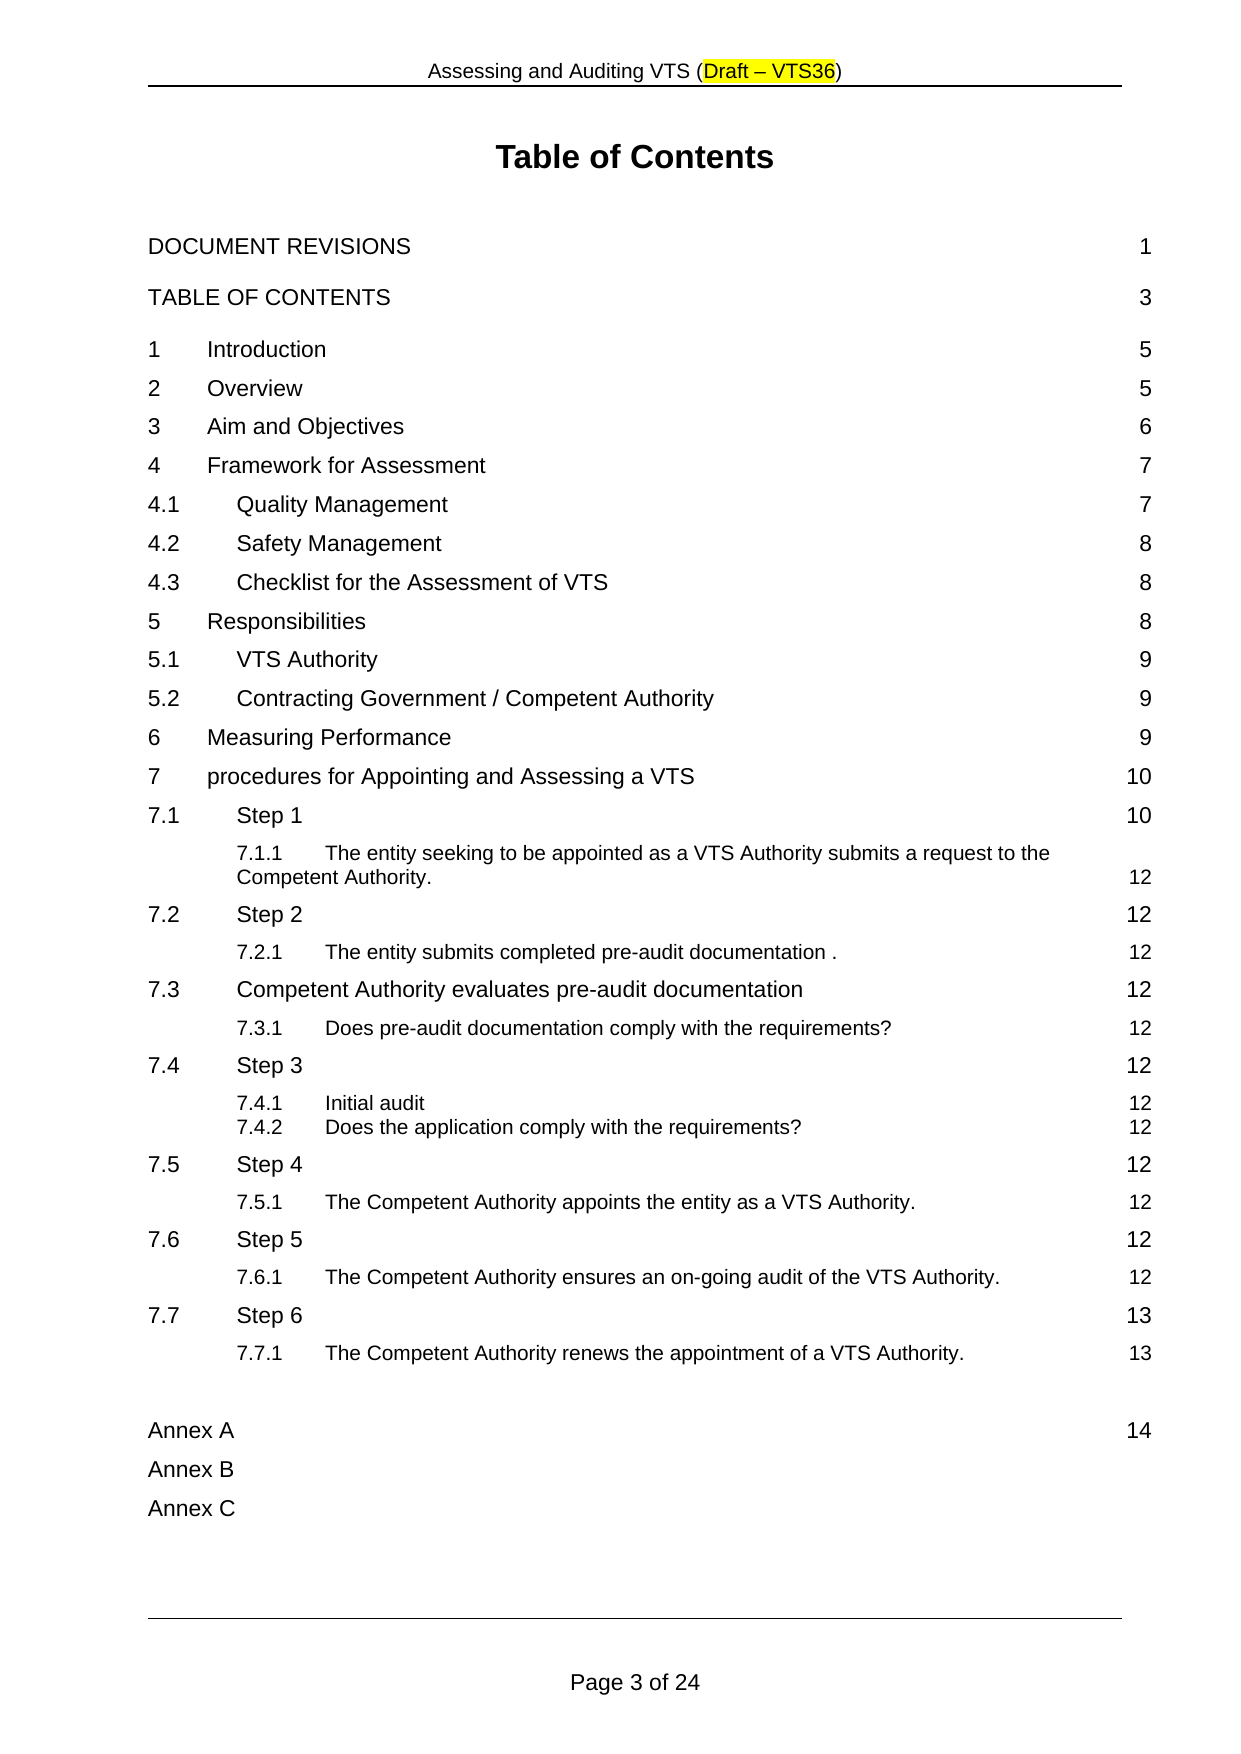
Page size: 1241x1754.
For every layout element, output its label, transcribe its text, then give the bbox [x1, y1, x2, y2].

text 7.4 Step 3 [148, 1052, 1122, 1078]
text 7.4.1 Initial audit [236, 1091, 1122, 1114]
text 6 Measuring Performance [148, 724, 1122, 751]
text 4.3 Checklist for the Assessment of VTS [148, 569, 1122, 595]
text 5 Responsibilities [148, 608, 1122, 634]
text 4 Framework for Assessment [148, 452, 1122, 478]
text 2 Overview [148, 374, 1122, 401]
text 7.5 Step 4 [148, 1151, 1122, 1177]
text 7.7.1 The Competent Authority renews the appointment of a VTS Authority. [236, 1341, 1122, 1364]
text 7.6.1 The Competent Authority ensures an on-going audit of the VTS Authority. [236, 1265, 1122, 1289]
text 7 procedures for Appointing an Assessing a VTS [148, 763, 1122, 789]
text 1 Introduction [148, 336, 1122, 362]
text 4.1 Quality Management [148, 491, 1122, 517]
text 7.5.1 The Competent Authority appoints the entity as a VTS Authority. [236, 1190, 1122, 1214]
text 7.6 Step 5 [148, 1226, 1122, 1253]
text Annex A [148, 1417, 1122, 1444]
text 7.3 Competent Authority evaluates pre-audit documentation [148, 976, 1122, 1003]
text 3 Aim and Objectives [148, 413, 1122, 440]
text 4.2 Safety Management [148, 530, 1122, 556]
text Document Revisions 1 [148, 233, 1122, 259]
text 7.7 Step 6 [148, 1302, 1122, 1328]
text 7.2.1 The entity submits completed pre-audit documentation . [236, 940, 1122, 964]
text Table of Contents 3 [148, 284, 1122, 311]
text 7.2 Step 2 [148, 901, 1122, 927]
text 5.2 Contracting Government / Competent Authority [148, 685, 1122, 712]
text 7.4.2 Does the application comply with the requirements? [236, 1114, 1122, 1138]
text 7.3.1 Does pre-audit documentation comply with the requirements? [236, 1015, 1122, 1039]
title Table of Contents [148, 137, 1122, 175]
text 7.1.1 The entity seeking to be appointed as a VTS Authority submits a request to the Competent Authority. [236, 841, 1122, 889]
text 7.1 Step 1 [148, 802, 1122, 828]
text 5.1 VTS Authority [148, 646, 1122, 673]
